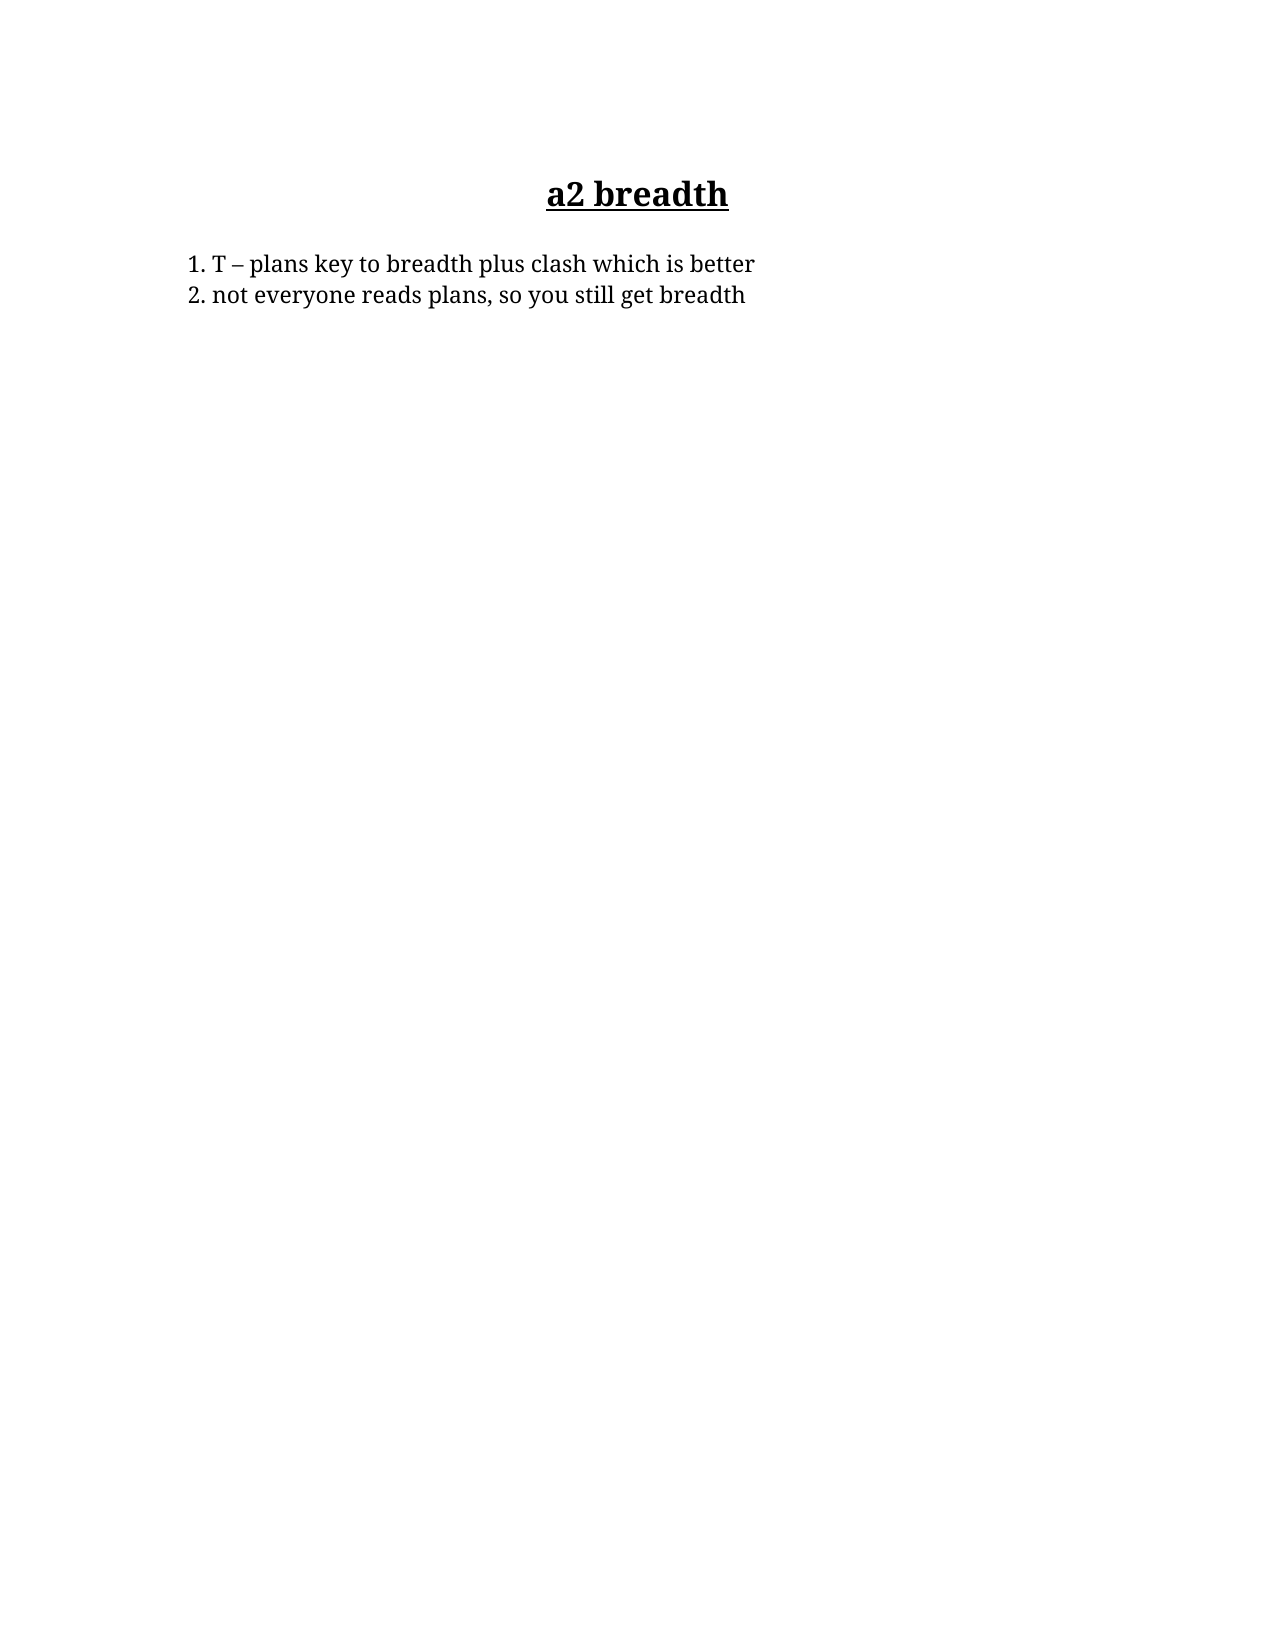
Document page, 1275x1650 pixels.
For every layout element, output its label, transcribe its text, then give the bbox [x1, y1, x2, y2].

subtitle a2 breadth [187, 171, 1087, 216]
text 1. T – plans key to breadth plus clash which is better [187, 247, 1087, 279]
text 2. not everyone reads plans, so you still get breadth [187, 279, 1087, 310]
